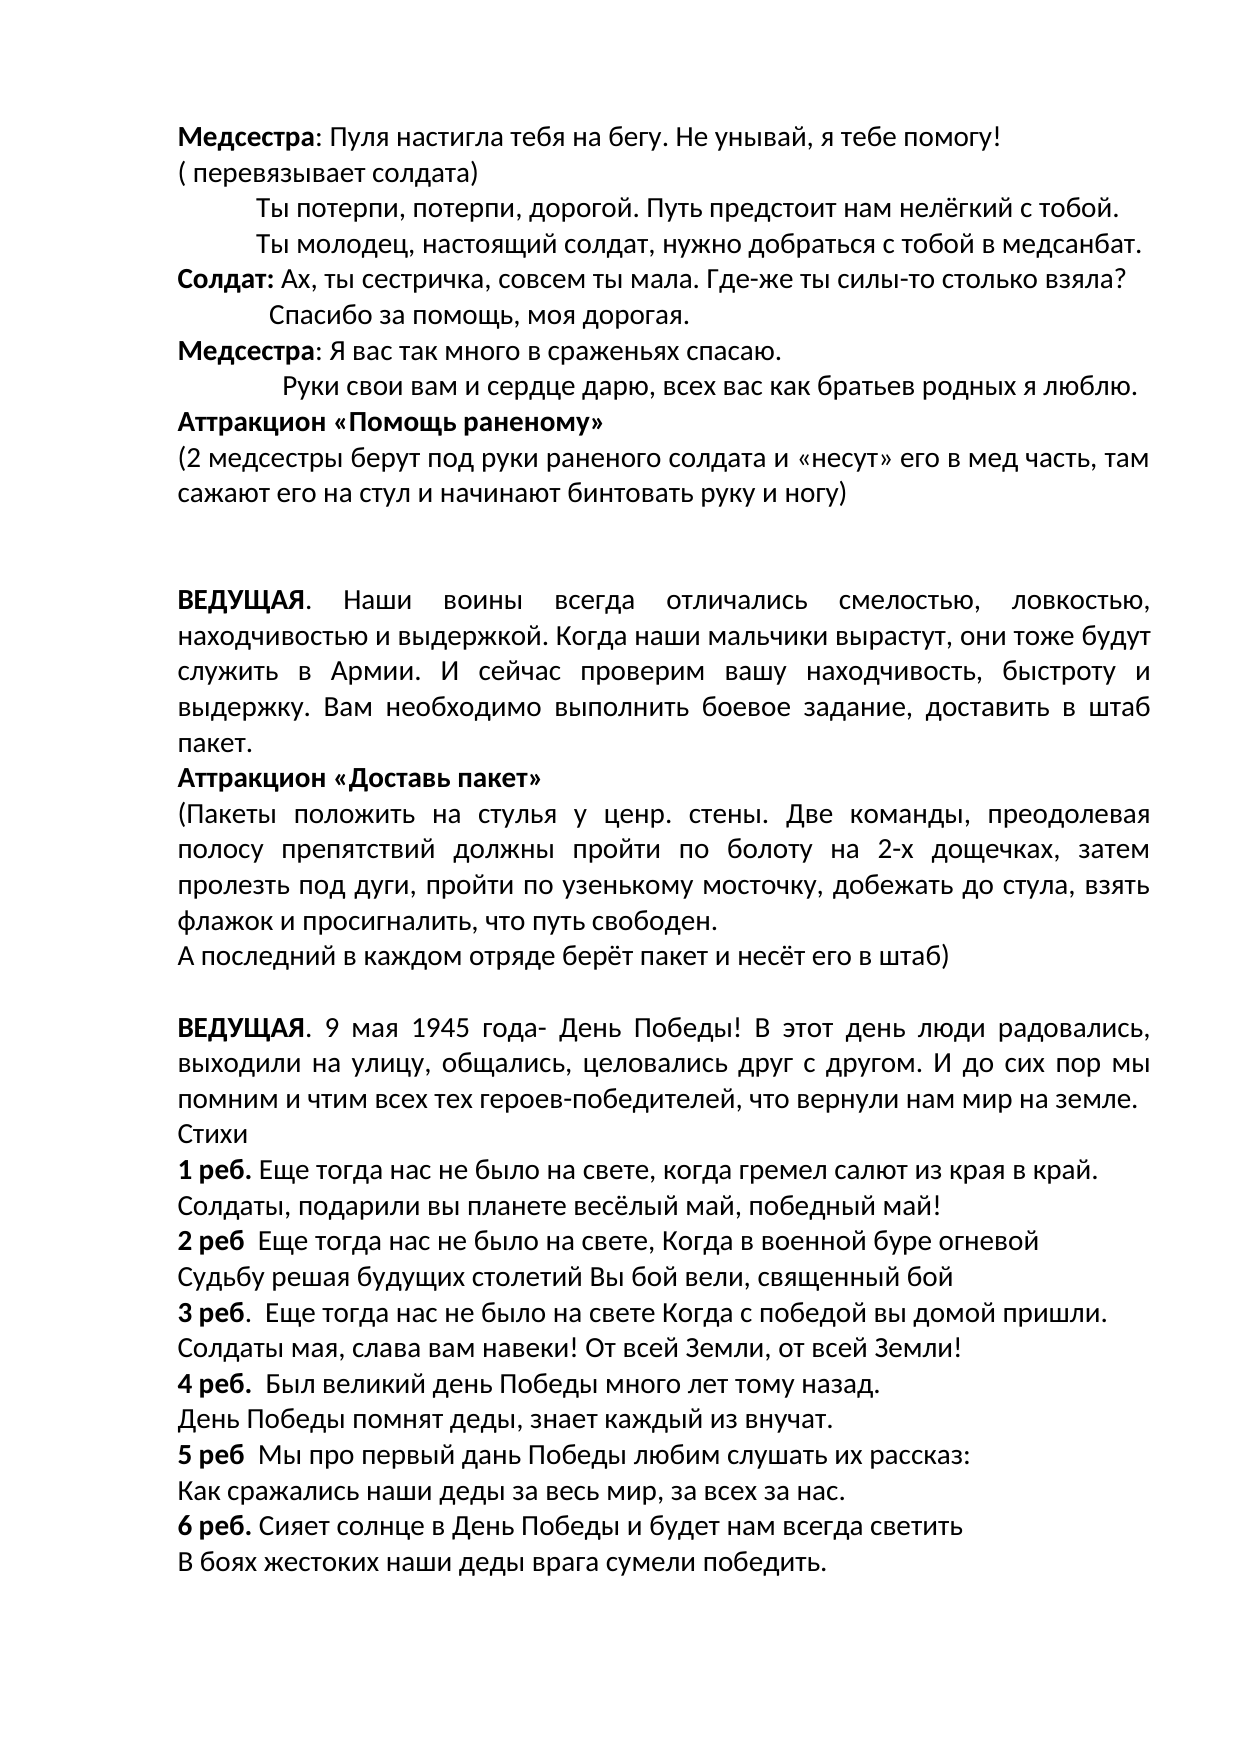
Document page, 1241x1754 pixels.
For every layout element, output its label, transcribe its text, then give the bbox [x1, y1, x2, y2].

text 6 реб. Сияет солнце в День Победы и будет нам всегда светить [177, 1507, 1152, 1543]
text ВЕДУЩАЯ. 9 мая 1945 года- День Победы! В этот день люди радовались, выходили на улицу, общались, целовались друг с другом. И до сих пор мы помним и чтим всех тех героев-победителей, что вернули нам мир на земле. [177, 1009, 1152, 1116]
text Медсестра: Пуля настигла тебя на бегу. Не унывай, я тебе помогу! [177, 118, 1152, 154]
text (2 медсестры берут под руки раненого солдата и «несут» его в мед часть, там сажают его на стул и начинают бинтовать руку и ногу) [177, 439, 1152, 510]
text Солдаты мая, слава вам навеки! От всей Земли, от всей Земли! [177, 1329, 1152, 1365]
text Ты молодец, настоящий солдат, нужно добраться с тобой в медсанбат. [177, 225, 1152, 261]
text ВЕДУЩАЯ. Наши воины всегда отличались смелостью, ловкостью, находчивостью и выдержкой. Когда наши мальчики вырастут, они тоже будут служить в Армии. И сейчас проверим вашу находчивость, быстроту и выдержку. Вам необходимо выполнить боевое задание, доставить в штаб пакет. [177, 581, 1152, 759]
text Медсестра: Я вас так много в сраженьях спасаю. [177, 332, 1152, 367]
text В боях жестоких наши деды врага сумели победить. [177, 1543, 1152, 1579]
text Аттракцион «Помощь раненому» [177, 403, 1152, 439]
text 2 реб Еще тогда нас не было на свете, Когда в военной буре огневой [177, 1222, 1152, 1258]
text Аттракцион «Доставь пакет» [177, 759, 1152, 795]
text Спасибо за помощь, моя дорогая. [177, 296, 1152, 332]
text Стихи [177, 1116, 1152, 1151]
text День Победы помнят деды, знает каждый из внучат. [177, 1401, 1152, 1436]
text Солдат: Ах, ты сестричка, совсем ты мала. Где-же ты силы-то столько взяла? [177, 261, 1152, 296]
text 5 реб Мы про первый дань Победы любим слушать их рассказ: [177, 1436, 1152, 1472]
text А последний в каждом отряде берёт пакет и несёт его в штаб) [177, 937, 1152, 973]
text (Пакеты положить на стулья у ценр. стены. Две команды, преодолевая полосу препятствий должны пройти по болоту на 2-х дощечках, затем пролезть под дуги, пройти по узенькому мосточку, добежать до стула, взять флажок и просигналить, что путь свободен. [177, 795, 1152, 937]
text Солдаты, подарили вы планете весёлый май, победный май! [177, 1187, 1152, 1222]
text Руки свои вам и сердце дарю, всех вас как братьев родных я люблю. [177, 367, 1152, 403]
text Как сражались наши деды за весь мир, за всех за нас. [177, 1472, 1152, 1507]
text ( перевязывает солдата) [177, 154, 1152, 189]
text 3 реб. Еще тогда нас не было на свете Когда с победой вы домой пришли. [177, 1294, 1152, 1329]
text Ты потерпи, потерпи, дорогой. Путь предстоит нам нелёгкий с тобой. [177, 189, 1152, 225]
text Судьбу решая будущих столетий Вы бой вели, священный бой [177, 1258, 1152, 1294]
text 4 реб. Был великий день Победы много лет тому назад. [177, 1365, 1152, 1401]
text 1 реб. Еще тогда нас не было на свете, когда гремел салют из края в край. [177, 1151, 1152, 1187]
